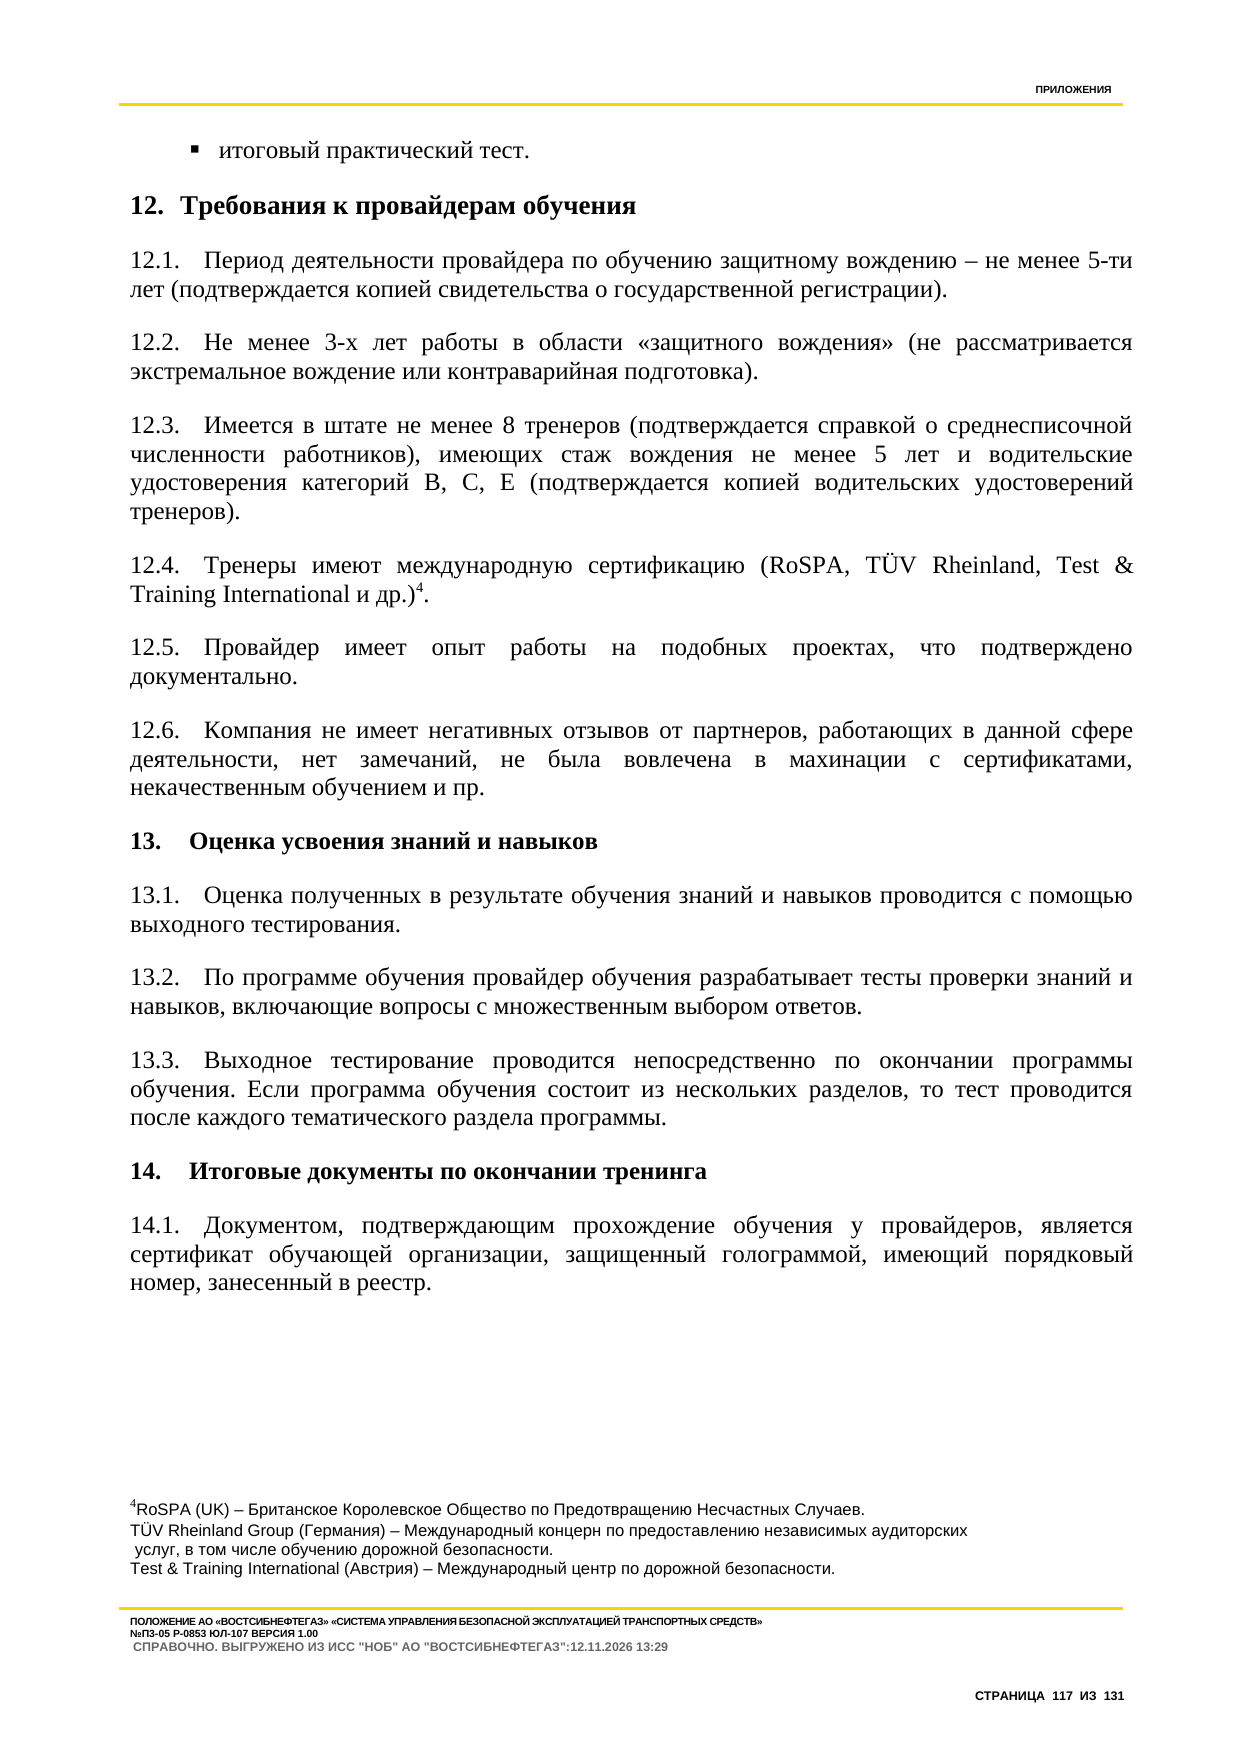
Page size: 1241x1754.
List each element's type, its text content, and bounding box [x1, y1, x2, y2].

list Оценка усвоения знаний и навыков [130, 826, 1134, 855]
list итоговый практический тест. [189, 135, 1134, 164]
list Период деятельности провайдера по обучению защитному вождению – не менее 5-ти лет (подтверждается копией свидетельства о государственной регистрации). [130, 245, 1134, 302]
list Не менее 3-х лет работы в области «защитного вождения» (не рассматривается экстремальное вождение или контраварийная подготовка). [130, 327, 1134, 385]
list Выходное тестирование проводится непосредственно по окончании программы обучения. Если программа обучения состоит из нескольких разделов, то тест проводится после каждого тематического раздела программы. [130, 1045, 1134, 1131]
list Имеется в штате не менее 8 тренеров (подтверждается справкой о среднесписочной численности работников), имеющих стаж вождения не менее 5 лет и водительские удостоверения категорий B, C, E (подтверждается копией водительских удостоверений тренеров). [130, 410, 1134, 525]
list Оценка полученных в результате обучения знаний и навыков проводится с помощью выходного тестирования. [130, 880, 1134, 937]
list Тренеры имеют международную сертификацию (RoSPA, TÜV Rheinland, Test & Training International и др.). [130, 550, 1134, 607]
list Итоговые документы по окончании тренинга [130, 1156, 1134, 1185]
list Требования к провайдерам обучения [130, 189, 1134, 220]
list По программе обучения провайдер обучения разрабатывает тесты проверки знаний и навыков, включающие вопросы с множественным выбором ответов. [130, 962, 1134, 1020]
list Провайдер имеет опыт работы на подобных проектах, что подтверждено документально. [130, 632, 1134, 690]
list Документом, подтверждающим прохождение обучения у провайдеров, является сертификат обучающей организации, защищенный голограммой, имеющий порядковый номер, занесенный в реестр. [130, 1210, 1134, 1296]
list Компания не имеет негативных отзывов от партнеров, работающих в данной сфере деятельности, нет замечаний, не была вовлечена в махинации с сертификатами, некачественным обучением и пр. [130, 715, 1134, 801]
